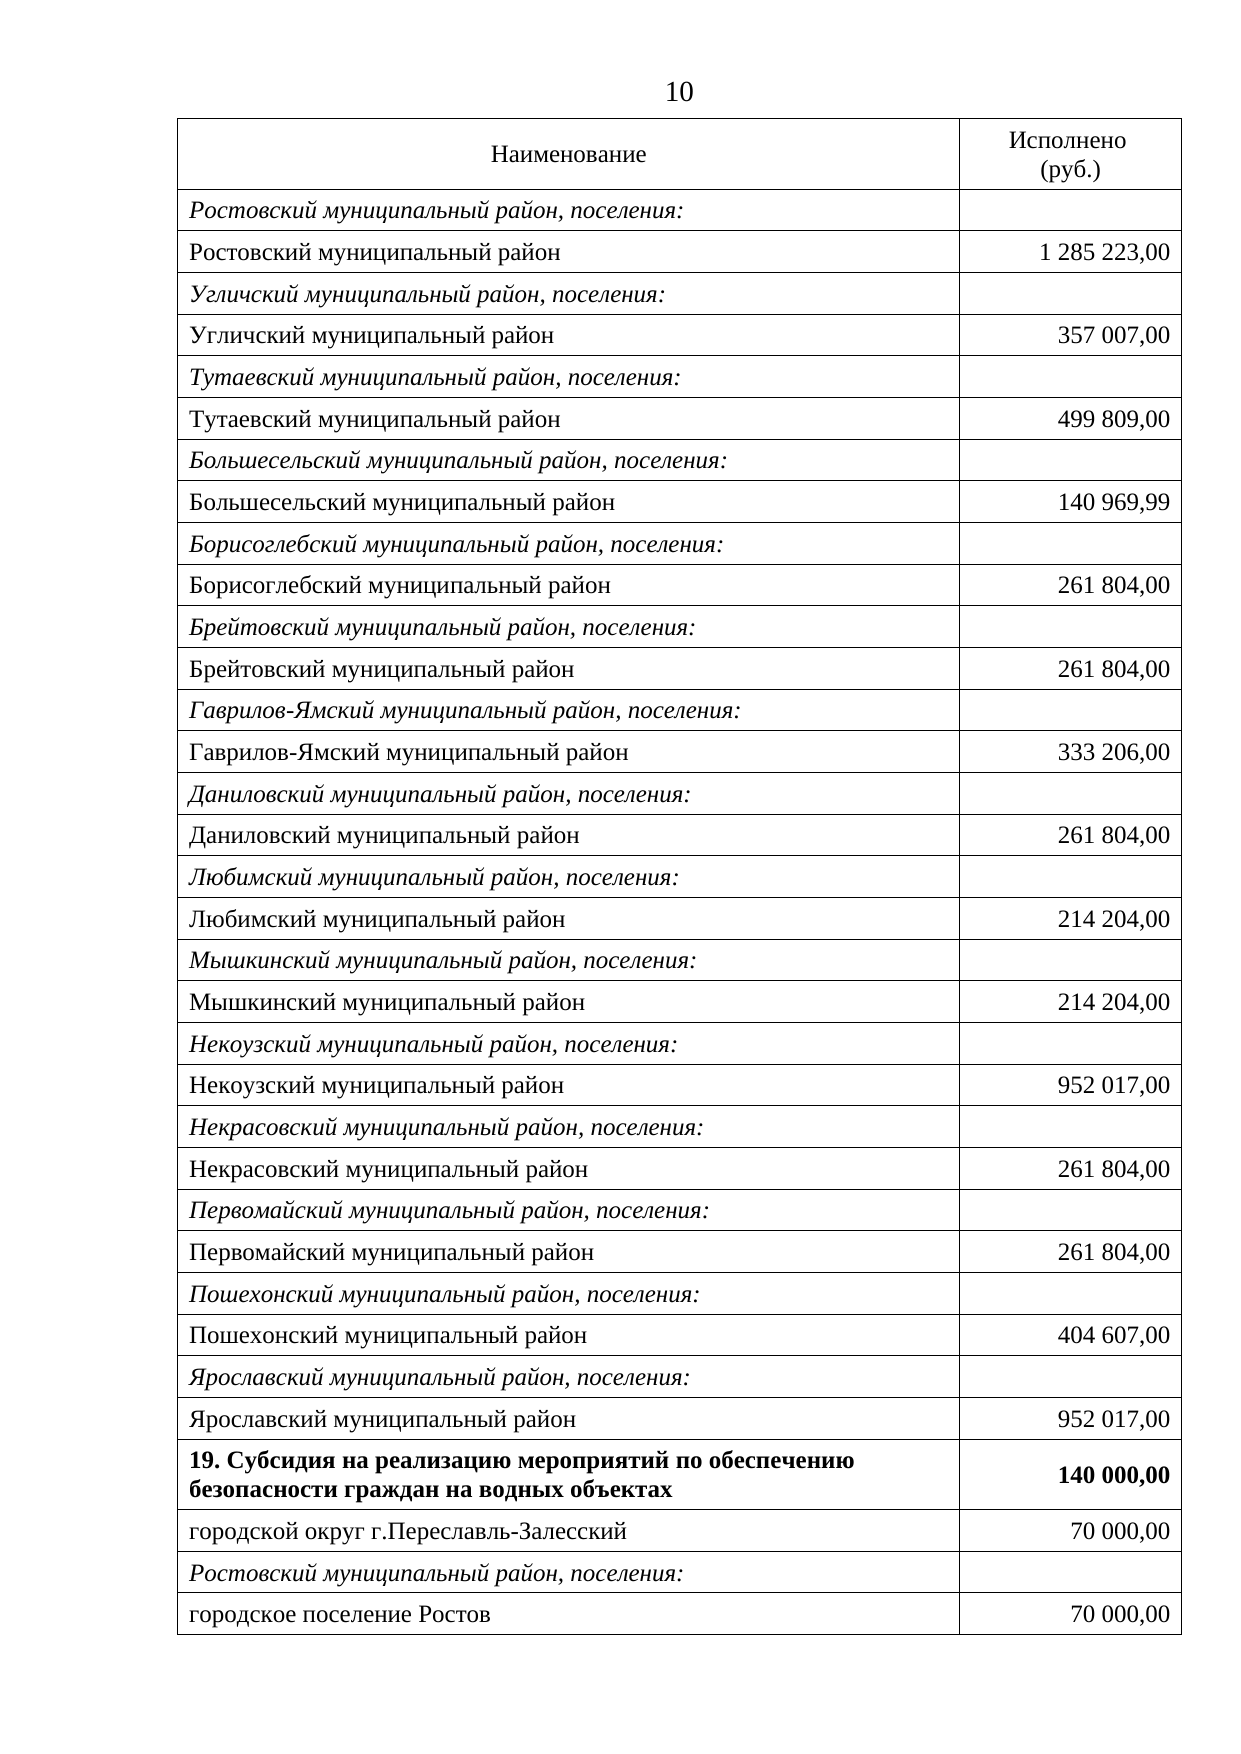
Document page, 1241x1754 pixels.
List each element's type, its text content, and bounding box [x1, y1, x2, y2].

table_cell [960, 440, 1181, 480]
table_cell Любимский муниципальный район, поселения: [178, 856, 959, 897]
table_cell 70 000,00 [960, 1593, 1181, 1634]
table_cell 261 804,00 [960, 815, 1181, 855]
table_cell Ростовский муниципальный район, поселения: [178, 190, 959, 230]
table_cell [960, 1023, 1181, 1063]
table_cell [960, 940, 1181, 980]
table_cell 952 017,00 [960, 1398, 1181, 1438]
table_cell Тутаевский муниципальный район, поселения: [178, 356, 959, 397]
table_cell 261 804,00 [960, 1148, 1181, 1188]
table_header Исполнено (руб.) [960, 119, 1181, 188]
table_cell 140 000,00 [960, 1440, 1181, 1509]
table_cell городское поселение Ростов [178, 1593, 959, 1634]
table_header Наименование [178, 119, 959, 188]
table_cell 261 804,00 [960, 1231, 1181, 1272]
table_cell Большесельский муниципальный район [178, 481, 959, 522]
table_cell Большесельский муниципальный район, поселения: [178, 440, 959, 480]
table_cell Брейтовский муниципальный район, поселения: [178, 606, 959, 647]
table_cell Даниловский муниципальный район [178, 815, 959, 855]
table_cell 214 204,00 [960, 981, 1181, 1022]
table_cell 261 804,00 [960, 648, 1181, 688]
table_cell [960, 1106, 1181, 1147]
table_cell Угличский муниципальный район [178, 315, 959, 355]
table_cell [960, 1190, 1181, 1230]
table_cell Ростовский муниципальный район, поселения: [178, 1552, 959, 1592]
table_cell Первомайский муниципальный район, поселения: [178, 1190, 959, 1230]
table_cell городской округ г.Переславль-Залесский [178, 1510, 959, 1551]
table_cell Угличский муниципальный район, поселения: [178, 273, 959, 313]
table_cell Некрасовский муниципальный район, поселения: [178, 1106, 959, 1147]
table_cell 140 969,99 [960, 481, 1181, 522]
table_cell Борисоглебский муниципальный район, поселения: [178, 523, 959, 563]
table_cell Мышкинский муниципальный район [178, 981, 959, 1022]
table_cell 1 285 223,00 [960, 231, 1181, 272]
table_cell [960, 356, 1181, 397]
table_cell Мышкинский муниципальный район, поселения: [178, 940, 959, 980]
table_cell Гаврилов-Ямский муниципальный район [178, 731, 959, 772]
table_cell 357 007,00 [960, 315, 1181, 355]
table_cell Борисоглебский муниципальный район [178, 565, 959, 605]
table_cell 333 206,00 [960, 731, 1181, 772]
table_cell 19. Субсидия на реализацию мероприятий по обеспечению безопасности граждан на водных объектах [178, 1440, 959, 1509]
table_cell Первомайский муниципальный район [178, 1231, 959, 1272]
table_cell [960, 523, 1181, 563]
table_cell [960, 1356, 1181, 1397]
table_cell 952 017,00 [960, 1065, 1181, 1105]
table_cell Даниловский муниципальный район, поселения: [178, 773, 959, 813]
table_cell 499 809,00 [960, 398, 1181, 438]
table_cell [960, 1273, 1181, 1313]
table_cell 214 204,00 [960, 898, 1181, 938]
table_cell Пошехонский муниципальный район, поселения: [178, 1273, 959, 1313]
table_cell Брейтовский муниципальный район [178, 648, 959, 688]
table_cell [960, 690, 1181, 730]
table_cell [960, 190, 1181, 230]
table_cell Пошехонский муниципальный район [178, 1315, 959, 1355]
table_cell Некрасовский муниципальный район [178, 1148, 959, 1188]
table_cell Гаврилов-Ямский муниципальный район, поселения: [178, 690, 959, 730]
table_cell Тутаевский муниципальный район [178, 398, 959, 438]
table_cell [960, 273, 1181, 313]
table_cell Ростовский муниципальный район [178, 231, 959, 272]
table_cell Ярославский муниципальный район, поселения: [178, 1356, 959, 1397]
table_cell [960, 773, 1181, 813]
table_cell [960, 856, 1181, 897]
table_cell Любимский муниципальный район [178, 898, 959, 938]
table_cell 404 607,00 [960, 1315, 1181, 1355]
table_cell [960, 1552, 1181, 1592]
table_cell 70 000,00 [960, 1510, 1181, 1551]
table_cell [960, 606, 1181, 647]
table_cell Некоузский муниципальный район, поселения: [178, 1023, 959, 1063]
table_cell 261 804,00 [960, 565, 1181, 605]
table_cell Некоузский муниципальный район [178, 1065, 959, 1105]
table_cell Ярославский муниципальный район [178, 1398, 959, 1438]
